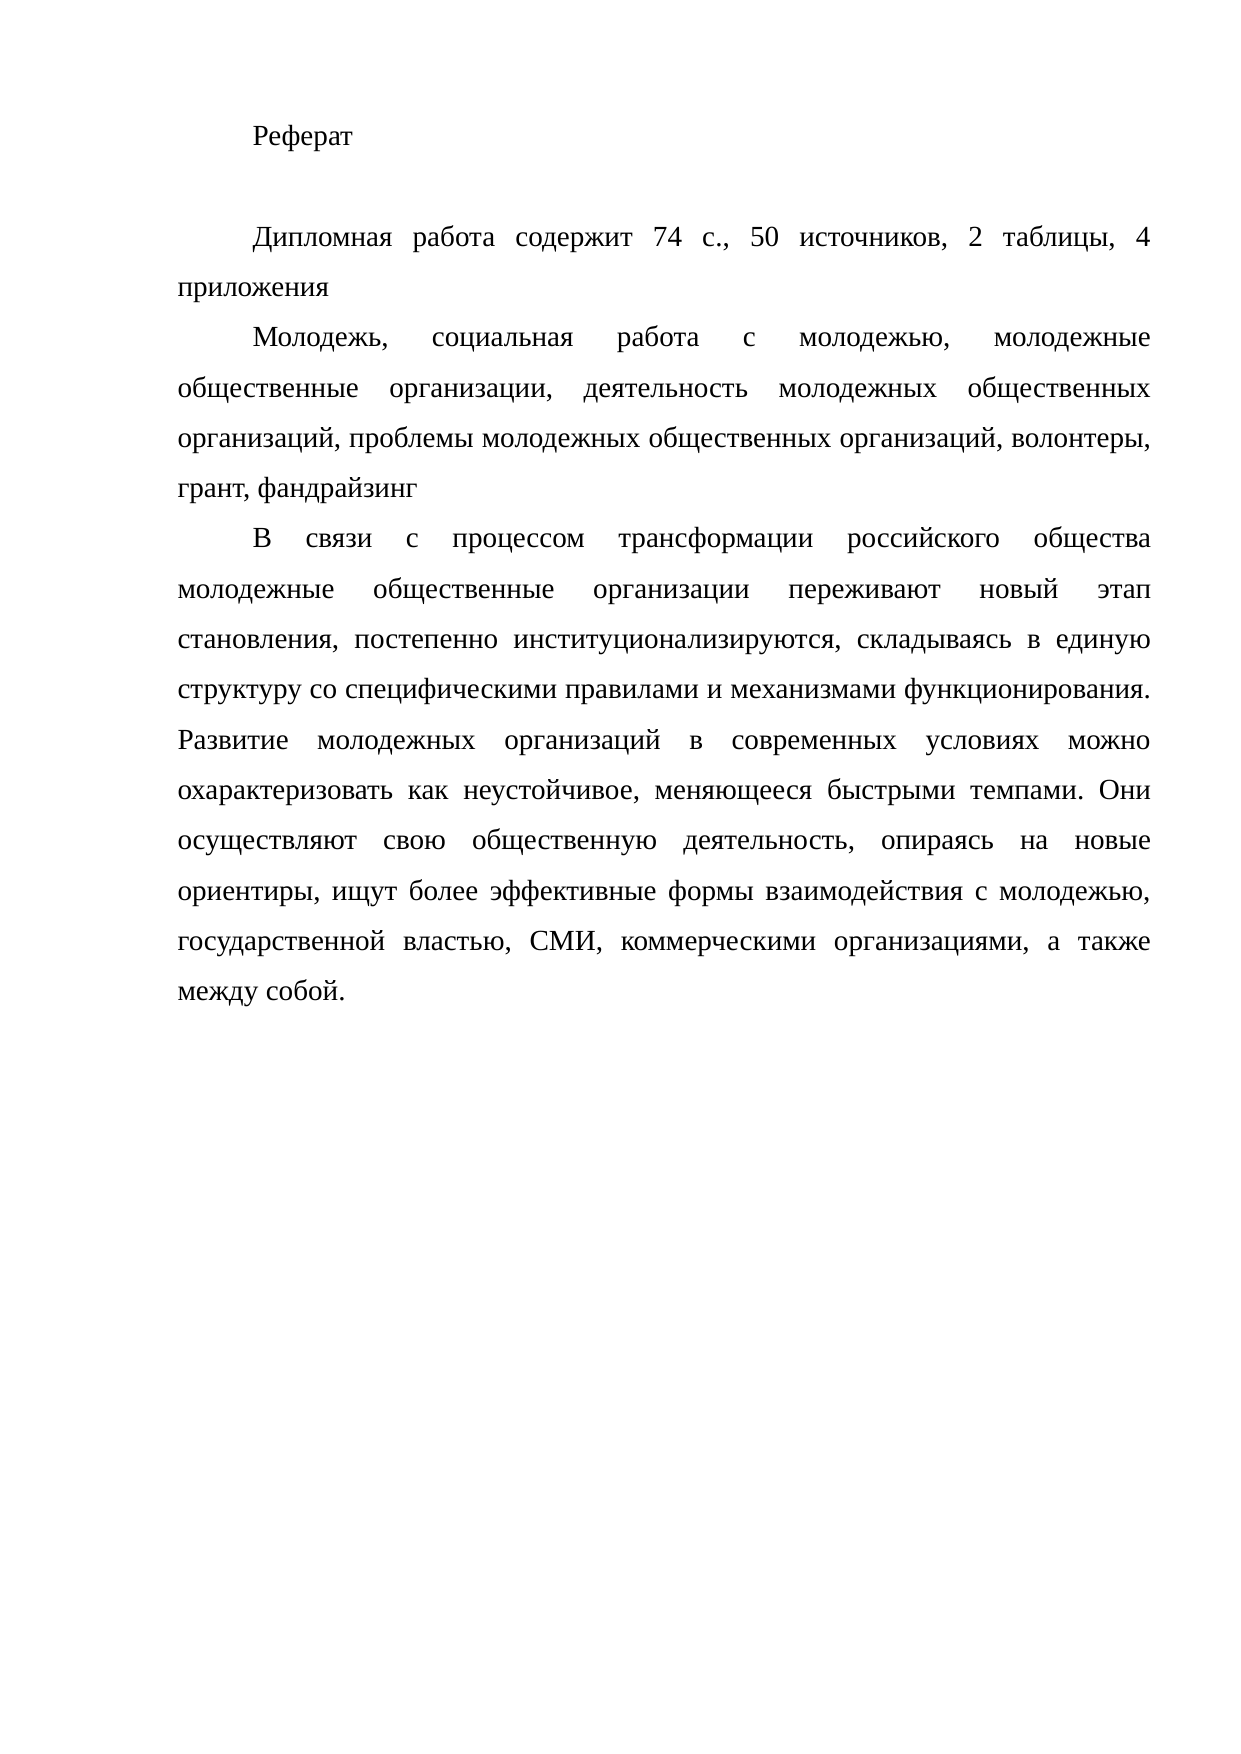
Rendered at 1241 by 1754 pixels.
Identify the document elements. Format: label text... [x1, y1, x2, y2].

text Реферат [177, 118, 1152, 152]
text Дипломная работа содержит 74 с., 50 источников, 2 таблицы, 4 приложения [177, 219, 1152, 303]
text В связи с процессом трансформации российского общества молодежные общественные организации переживают новый этап становления, постепенно институционализируются, складываясь в единую структуру со специфическими правилами и механизмами функционирования. Развитие молодежных организаций в современных условиях можно охарактеризовать как неустойчивое, меняющееся быстрыми темпами. Они осуществляют свою общественную деятельность, опираясь на новые ориентиры, ищут более эффективные формы взаимодействия с молодежью, государственной властью, СМИ, коммерческими организациями, а также между собой. [177, 521, 1152, 1007]
text Молодежь, социальная работа с молодежью, молодежные общественные организации, деятельность молодежных общественных организаций, проблемы молодежных общественных организаций, волонтеры, грант, фандрайзинг [177, 319, 1152, 504]
